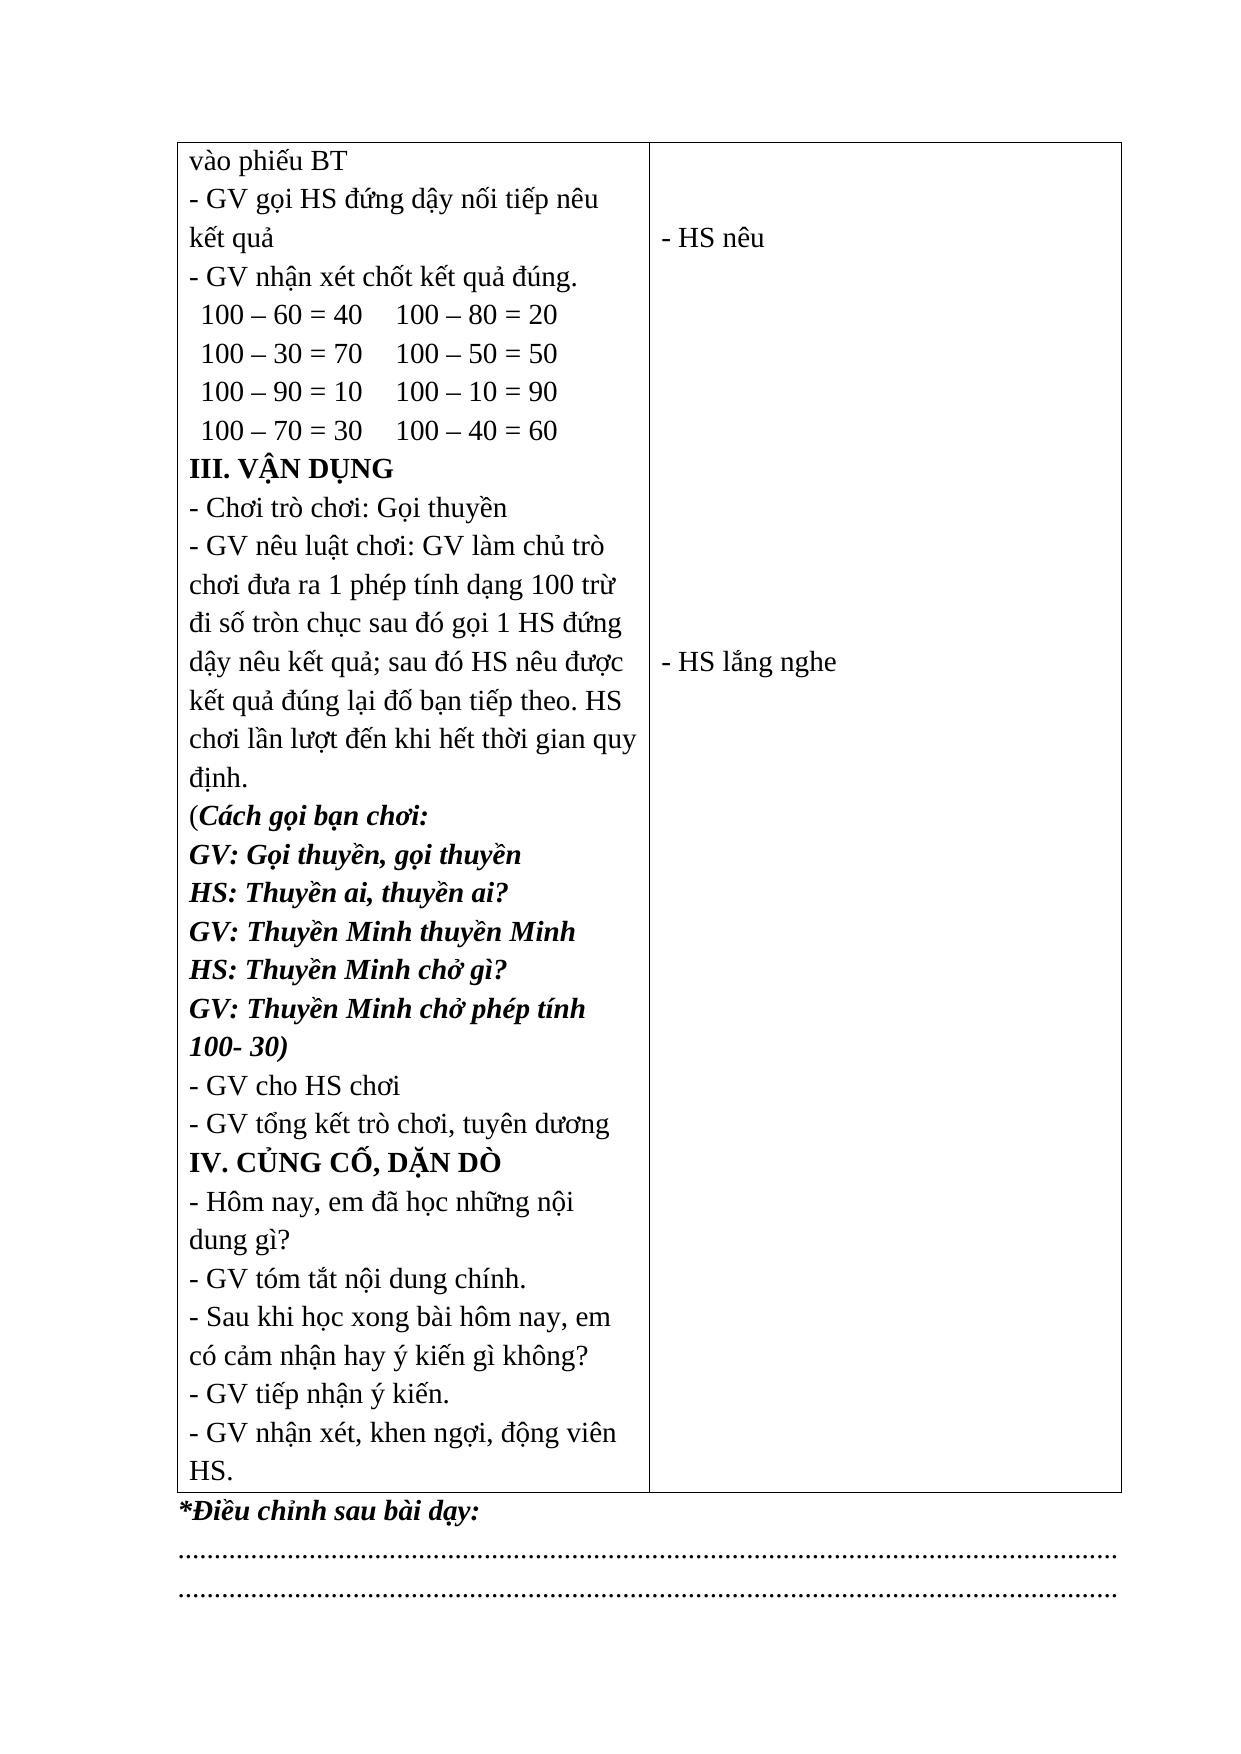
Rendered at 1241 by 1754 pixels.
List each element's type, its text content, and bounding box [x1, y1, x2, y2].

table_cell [650, 143, 1121, 1492]
text *Điều chỉnh sau bài dạy: [177, 1493, 1152, 1527]
text ................................................................................................................................. [177, 1570, 1152, 1604]
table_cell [178, 143, 649, 1492]
text ................................................................................................................................. [177, 1532, 1152, 1565]
